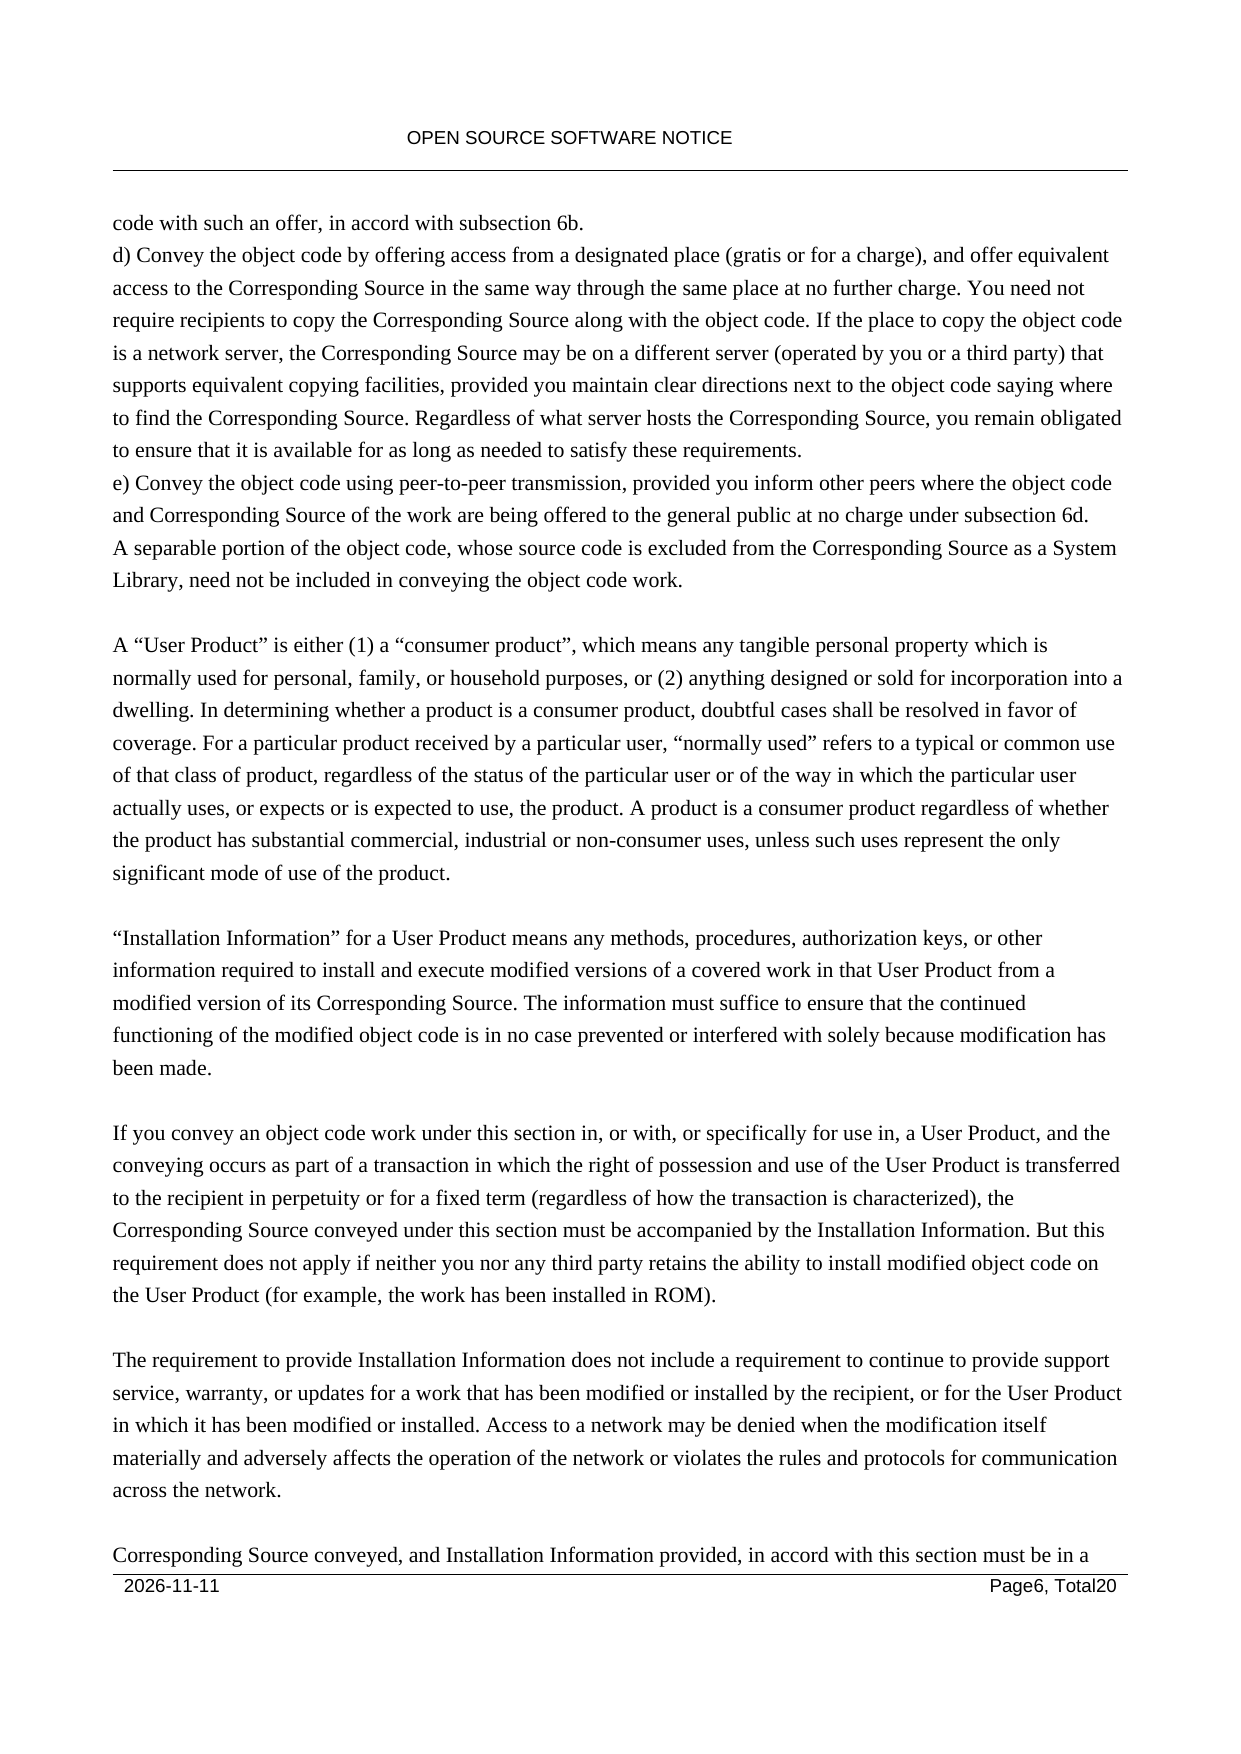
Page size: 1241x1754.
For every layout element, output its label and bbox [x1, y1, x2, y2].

text [112, 206, 1128, 1571]
